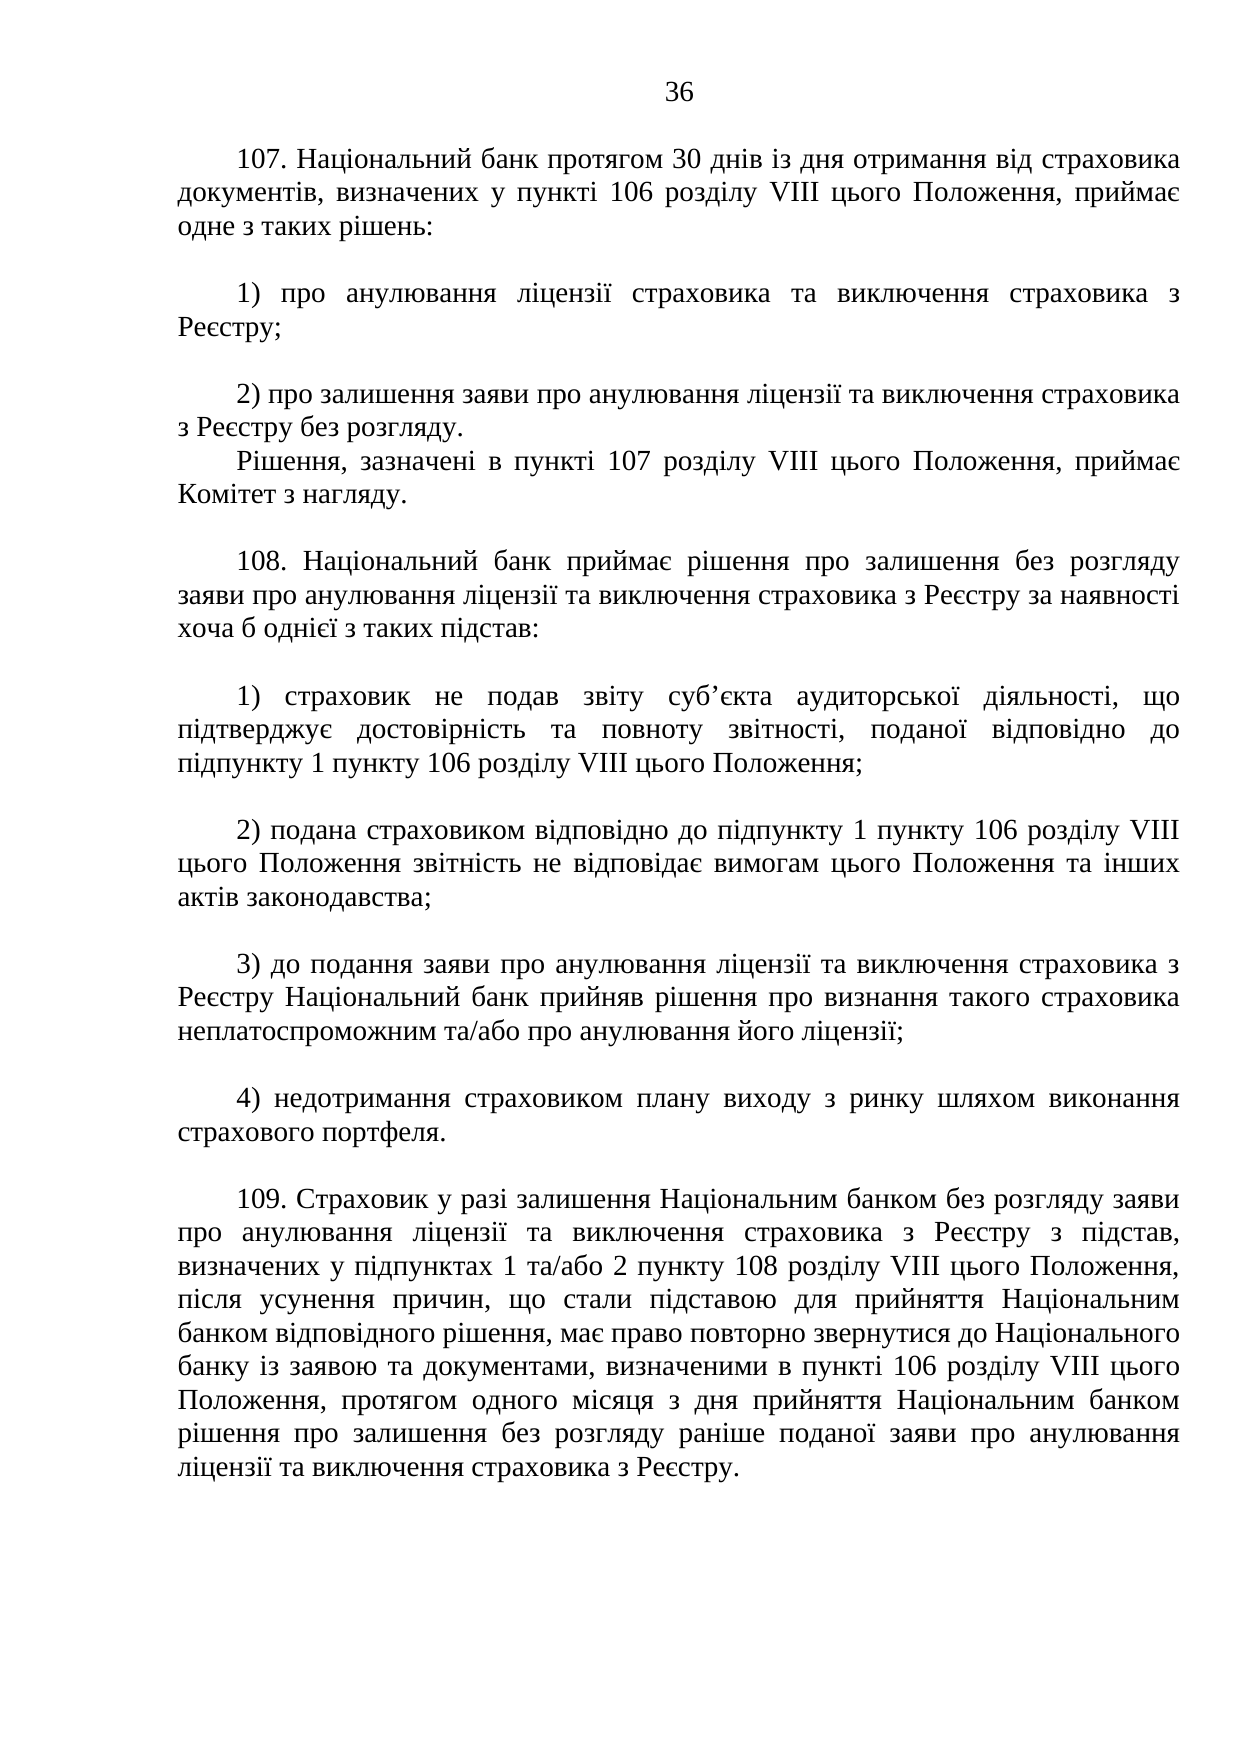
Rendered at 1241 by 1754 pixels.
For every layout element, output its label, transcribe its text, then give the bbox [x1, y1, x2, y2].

text 1) про анулювання ліцензії страховика та виключення страховика з Реєстру; [177, 275, 1181, 342]
text 4) недотримання страховиком плану виходу з ринку шляхом виконання страхового портфеля. [177, 1080, 1181, 1147]
text 3) до подання заяви про анулювання ліцензії та виключення страховика з Реєстру Національний банк прийняв рішення про визнання такого страховика неплатоспроможним та/або про анулювання його ліцензії; [177, 946, 1181, 1047]
text 108. Національний банк приймає рішення про залишення без розгляду заяви про анулювання ліцензії та виключення страховика з Реєстру за наявності хоча б однієї з таких підстав: [177, 543, 1181, 644]
text 107. Національний банк протягом 30 днів із дня отримання від страховика документів, визначених у пункті 106 розділу VIII цього Положення, приймає одне з таких рішень: [177, 141, 1181, 242]
text 1) страховик не подав звіту суб’єкта аудиторської діяльності, що підтверджує достовірність та повноту звітності, поданої відповідно до підпункту 1 пункту 106 розділу VIІІ цього Положення; [177, 678, 1181, 778]
text Рішення, зазначені в пункті 107 розділу VIIІ цього Положення, приймає Комітет з нагляду. [177, 443, 1181, 510]
text 109. Страховик у разі залишення Національним банком без розгляду заяви про анулювання ліцензії та виключення страховика з Реєстру з підстав, визначених у підпунктах 1 та/або 2 пункту 108 розділу VIII цього Положення, після усунення причин, що стали підставою для прийняття Національним банком відповідного рішення, має право повторно звернутися до Національного банку із заявою та документами, визначеними в пункті 106 розділу VIIІ цього Положення, протягом одного місяця з дня прийняття Національним банком рішення про залишення без розгляду раніше поданої заяви про анулювання ліцензії та виключення страховика з Реєстру. [177, 1181, 1181, 1483]
text 2) про залишення заяви про анулювання ліцензії та виключення страховика з Реєстру без розгляду. [177, 376, 1181, 443]
text 2) подана страховиком відповідно до підпункту 1 пункту 106 розділу VIІІ цього Положення звітність не відповідає вимогам цього Положення та інших актів законодавства; [177, 812, 1181, 912]
